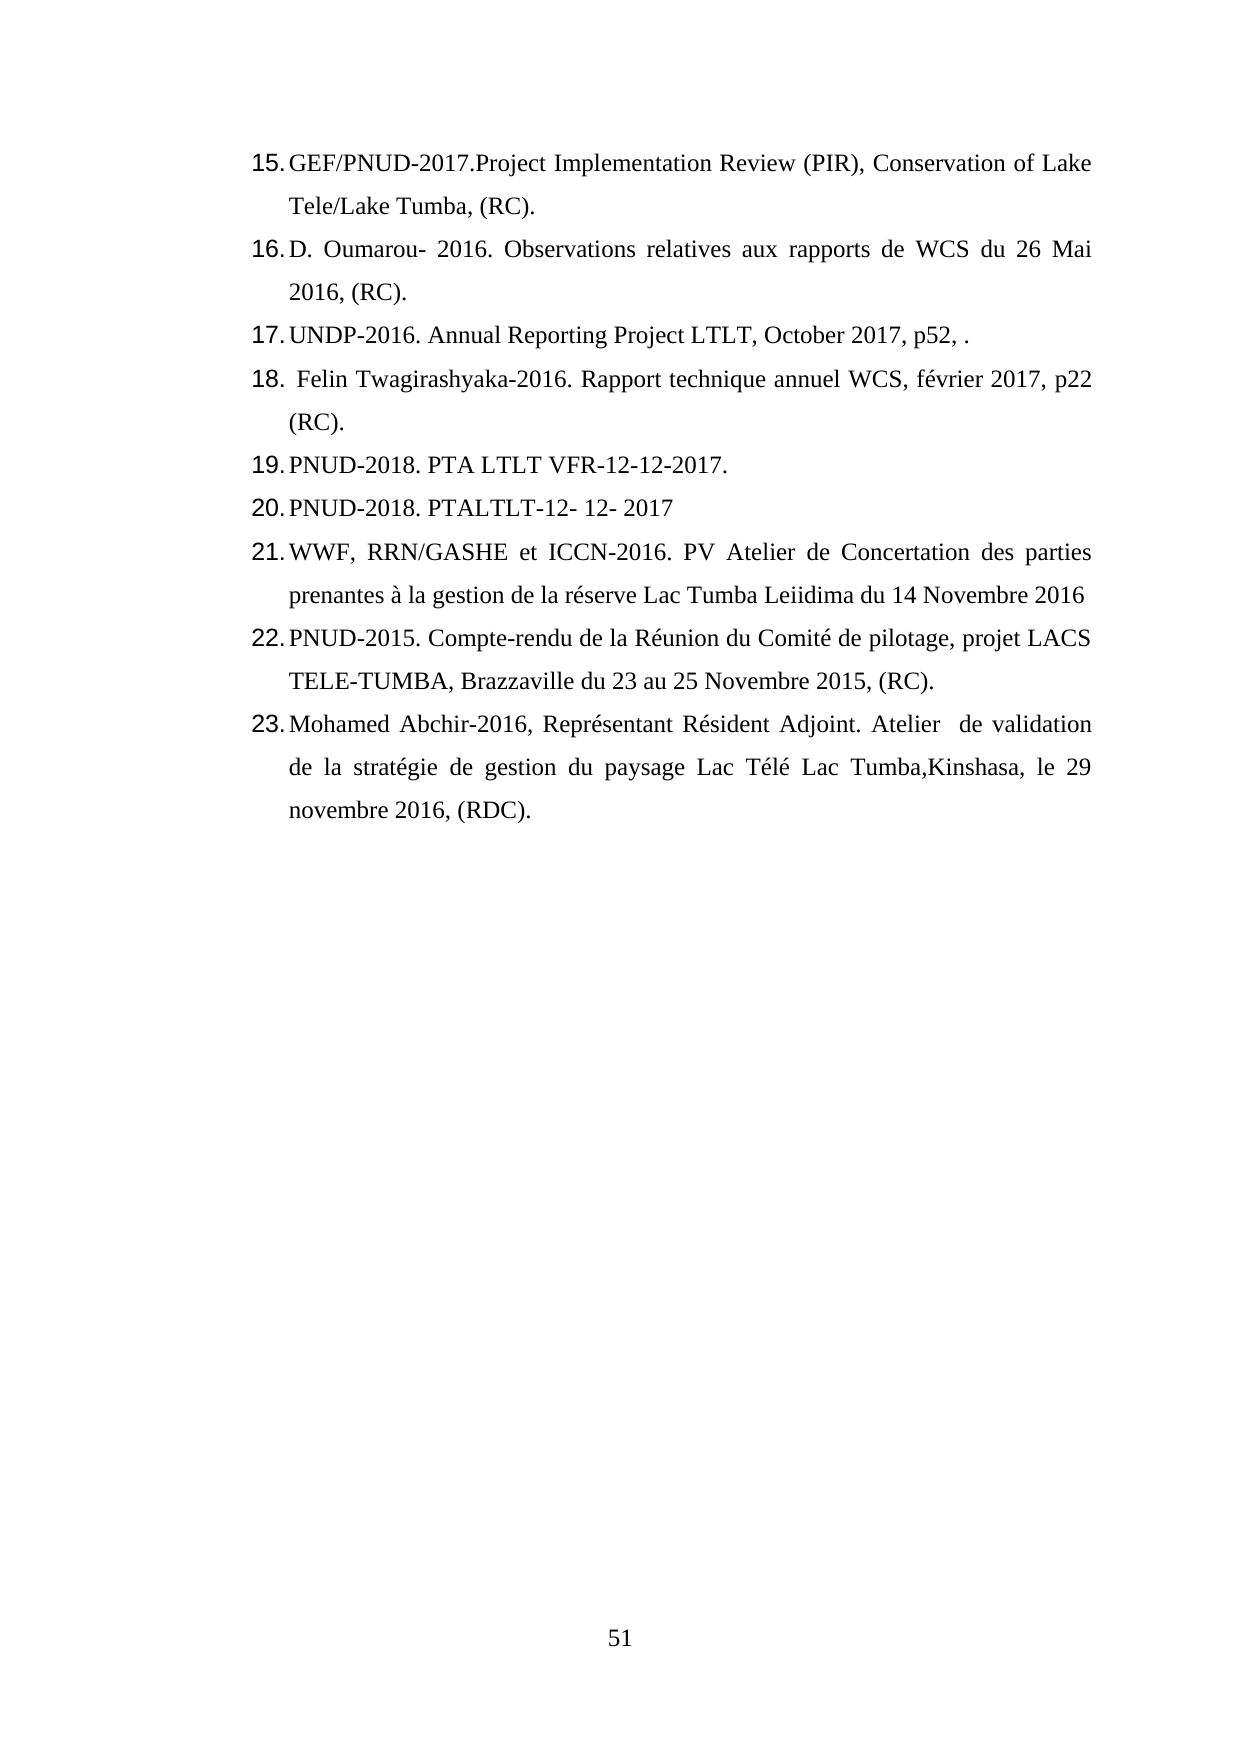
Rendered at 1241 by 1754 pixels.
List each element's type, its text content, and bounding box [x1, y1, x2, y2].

list GEF/PNUD-2017.Project Implementation Review (PIR), Conservation of Lake Tele/Lake Tumba, (RC). [251, 148, 1092, 220]
list D. Oumarou- 2016. Observations relatives aux rapports de WCS du 26 Mai 2016, (RC). [251, 234, 1092, 306]
list PNUD-2015. Compte-rendu de la Réunion du Comité de pilotage, projet LACS TELE-TUMBA, Brazzaville du 23 au 25 Novembre 2015, (RC). [251, 623, 1092, 695]
list PNUD-2018. PTALTLT-12- 12- 2017 [251, 493, 1092, 522]
list Felin Twagirashyaka-2016. Rapport technique annuel WCS, février 2017, p22 (RC). [251, 364, 1092, 436]
list Mohamed Abchir-2016, Représentant Résident Adjoint. Atelier de validation de la stratégie de gestion du paysage Lac Télé Lac Tumba,Kinshasa, le 29 novembre 2016, (RDC). [251, 709, 1092, 824]
list UNDP-2016. Annual Reporting Project LTLT, October 2017, p52, . [251, 320, 1092, 349]
list WWF, RRN/GASHE et ICCN-2016. PV Atelier de Concertation des parties prenantes à la gestion de la réserve Lac Tumba Leiidima du 14 Novembre 2016 [251, 536, 1092, 608]
list PNUD-2018. PTA LTLT VFR-12-12-2017. [251, 450, 1092, 479]
